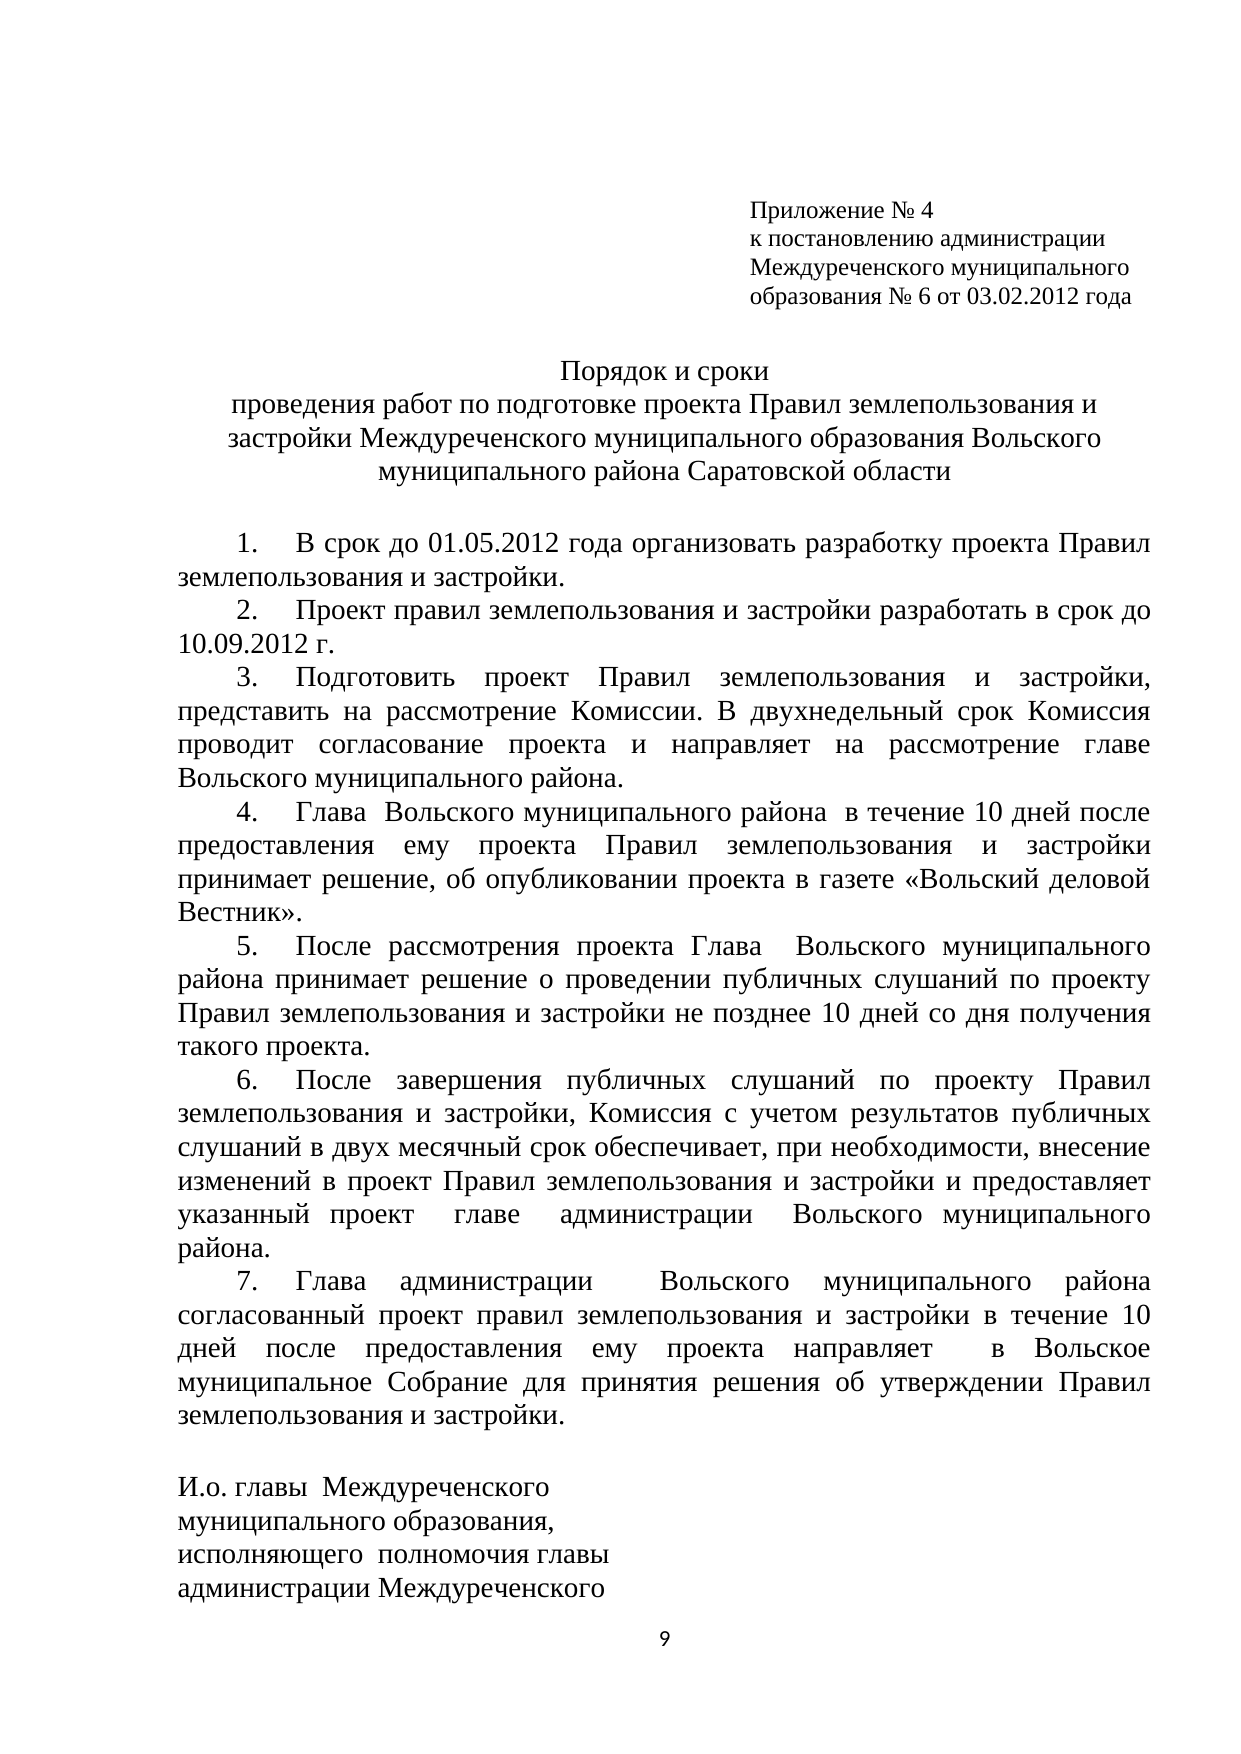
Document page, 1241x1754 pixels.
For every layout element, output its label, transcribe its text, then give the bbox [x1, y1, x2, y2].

text исполняющего полномочия главы [177, 1536, 1152, 1570]
list Подготовить проект Правил землепользования и застройки, представить на рассмотрение Комиссии. В двухнедельный срок Комиссия проводит согласование проекта и направляет на рассмотрение главе Вольского муниципального района. [177, 659, 1152, 794]
list После завершения публичных слушаний по проекту Правил землепользования и застройки, Комиссия с учетом результатов публичных слушаний в двух месячный срок обеспечивает, при необходимости, внесение изменений в проект Правил землепользования и застройки и предоставляет указанный проект главе администрации Вольского муниципального района. [177, 1062, 1152, 1263]
list После рассмотрения проекта Глава Вольского муниципального района принимает решение о проведении публичных слушаний по проекту Правил землепользования и застройки не позднее 10 дней со дня получения такого проекта. [177, 928, 1152, 1062]
list В срок до 01.05.2012 года организовать разработку проекта Правил землепользования и застройки. [177, 525, 1152, 592]
text муниципального образования, [177, 1503, 1152, 1536]
table_header Приложение № 4 к постановлению администрации Междуреченского муниципального образования № 6 от 03.02.2012 года [738, 195, 1163, 310]
list Глава Вольского муниципального района в течение 10 дней после предоставления ему проекта Правил землепользования и застройки принимает решение, об опубликовании проекта в газете «Вольский деловой Вестник». [177, 794, 1152, 928]
list Проект правил землепользования и застройки разработать в срок до 10.09.2012 г. [177, 592, 1152, 659]
list Глава администрации Вольского муниципального района согласованный проект правил землепользования и застройки в течение 10 дней после предоставления ему проекта направляет в Вольское муниципальное Собрание для принятия решения об утверждении Правил землепользования и застройки. [177, 1263, 1152, 1431]
text администрации Междуреченского [177, 1570, 1152, 1603]
text проведения работ по подготовке проекта Правил землепользования и застройки Междуреченского муниципального образования Вольского муниципального района Саратовской области [177, 386, 1152, 487]
text Порядок и сроки [177, 353, 1152, 386]
text И.о. главы Междуреченского [177, 1469, 1152, 1503]
